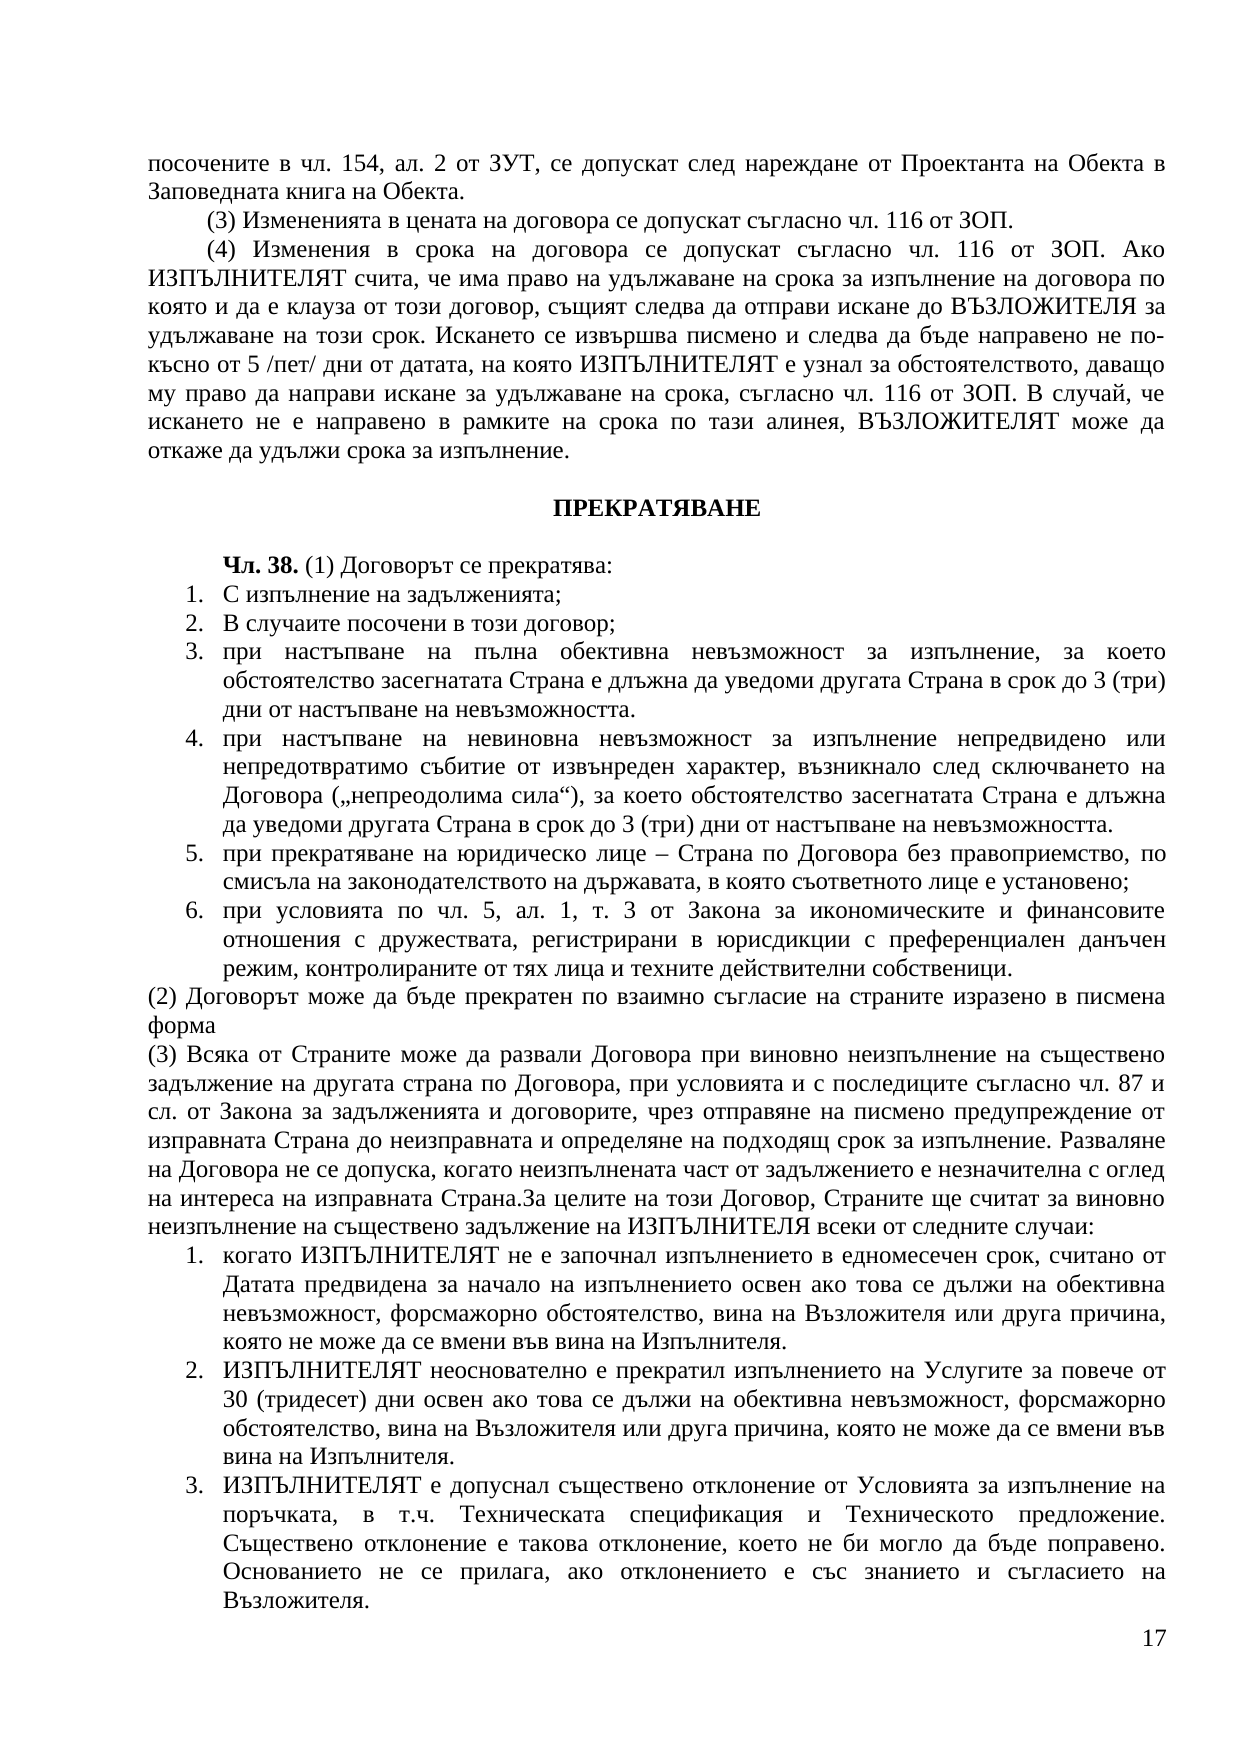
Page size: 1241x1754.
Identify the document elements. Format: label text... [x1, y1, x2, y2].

text (2) Договорът може да бъде прекратен по взаимно съгласие на страните изразено в писмена форма [148, 981, 1167, 1039]
list В случаите посочени в този договор; [185, 608, 1167, 636]
list при прекратяване на юридическо лице – Страна по Договора без правоприемство, по смисъла на законодателството на държавата, в която съответното лице е установено; [185, 838, 1167, 895]
text (4) Изменения в срока на договора се допускат съгласно чл. 116 от ЗОП. Ако ИЗПЪЛНИТЕЛЯТ счита, че има право на удължаване на срока за изпълнение на договора по която и да е клауза от този договор, същият следва да отправи искане до ВЪЗЛОЖИТЕЛЯ за удължаване на този срок. Искането се извършва писмено и следва да бъде направено не по- късно от 5 /пет/ дни от датата, на която ИЗПЪЛНИТЕЛЯТ е узнал за обстоятелството, даващо му право да направи искане за удължаване на срока, съгласно чл. 116 от ЗОП. В случай, че искането не е направено в рамките на срока по тази алинея, ВЪЗЛОЖИТЕЛЯТ може да откаже да удължи срока за изпълнение. [148, 234, 1167, 464]
list ИЗПЪЛНИТЕЛЯТ е допуснал съществено отклонение от Условията за изпълнение на поръчката, в т.ч. Техническата спецификация и Техническото предложение. Съществено отклонение е такова отклонение, което не би могло да бъде поправено. Основанието не се прилага, ако отклонението е със знанието и съгласието на Възложителя. [185, 1470, 1167, 1614]
list при настъпване на невиновна невъзможност за изпълнение непредвидено или непредотвратимо събитие от извънреден характер, възникнало след сключването на Договора („непреодолима сила“), за което обстоятелство засегнатата Страна е длъжна да уведоми другата Страна в срок до 3 (три) дни от настъпване на невъзможността. [185, 723, 1167, 838]
list ИЗПЪЛНИТЕЛЯТ неоснователно е прекратил изпълнението на Услугите за повече от 30 (тридесет) дни освен ако това се дължи на обективна невъзможност, форсмажорно обстоятелство, вина на Възложителя или друга причина, която не може да се вмени във вина на Изпълнителя. [185, 1355, 1167, 1470]
list при настъпване на пълна обективна невъзможност за изпълнение, за което обстоятелство засегнатата Страна е длъжна да уведоми другата Страна в срок до 3 (три) дни от настъпване на невъзможността. [185, 636, 1167, 723]
text Чл. 38. (1) Договорът се прекратява: [148, 550, 1167, 579]
list при условията по чл. 5, ал. 1, т. 3 от Закона за икономическите и финансовите отношения с дружествата, регистрирани в юрисдикции с преференциален данъчен режим, контролираните от тях лица и техните действителни собственици. [185, 895, 1167, 981]
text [148, 148, 1167, 205]
text (3) Измененията в цената на договора се допускат съгласно чл. 116 от ЗОП. [148, 205, 1167, 234]
text ПРЕКРАТЯВАНЕ [148, 493, 1167, 521]
list когато ИЗПЪЛНИТЕЛЯТ не е започнал изпълнението в едномесечен срок, считано от Датата предвидена за начало на изпълнението освен ако това се дължи на обективна невъзможност, форсмажорно обстоятелство, вина на Възложителя или друга причина, която не може да се вмени във вина на Изпълнителя. [185, 1240, 1167, 1355]
text (3) Всяка от Страните може да развали Договора при виновно неизпълнение на съществено задължение на другата страна по Договора, при условията и с последиците съгласно чл. 87 и сл. от Закона за задълженията и договорите, чрез отправяне на писмено предупреждение от изправната Страна до неизправната и определяне на подходящ срок за изпълнение. Разваляне на Договора не се допуска, когато неизпълнената част от задължението е незначителна с оглед на интереса на изправната Страна.За целите на този Договор, Страните ще считат за виновно неизпълнение на съществено задължение на ИЗПЪЛНИТЕЛЯ всеки от следните случаи: [148, 1039, 1167, 1240]
list С изпълнение на задълженията; [185, 579, 1167, 608]
